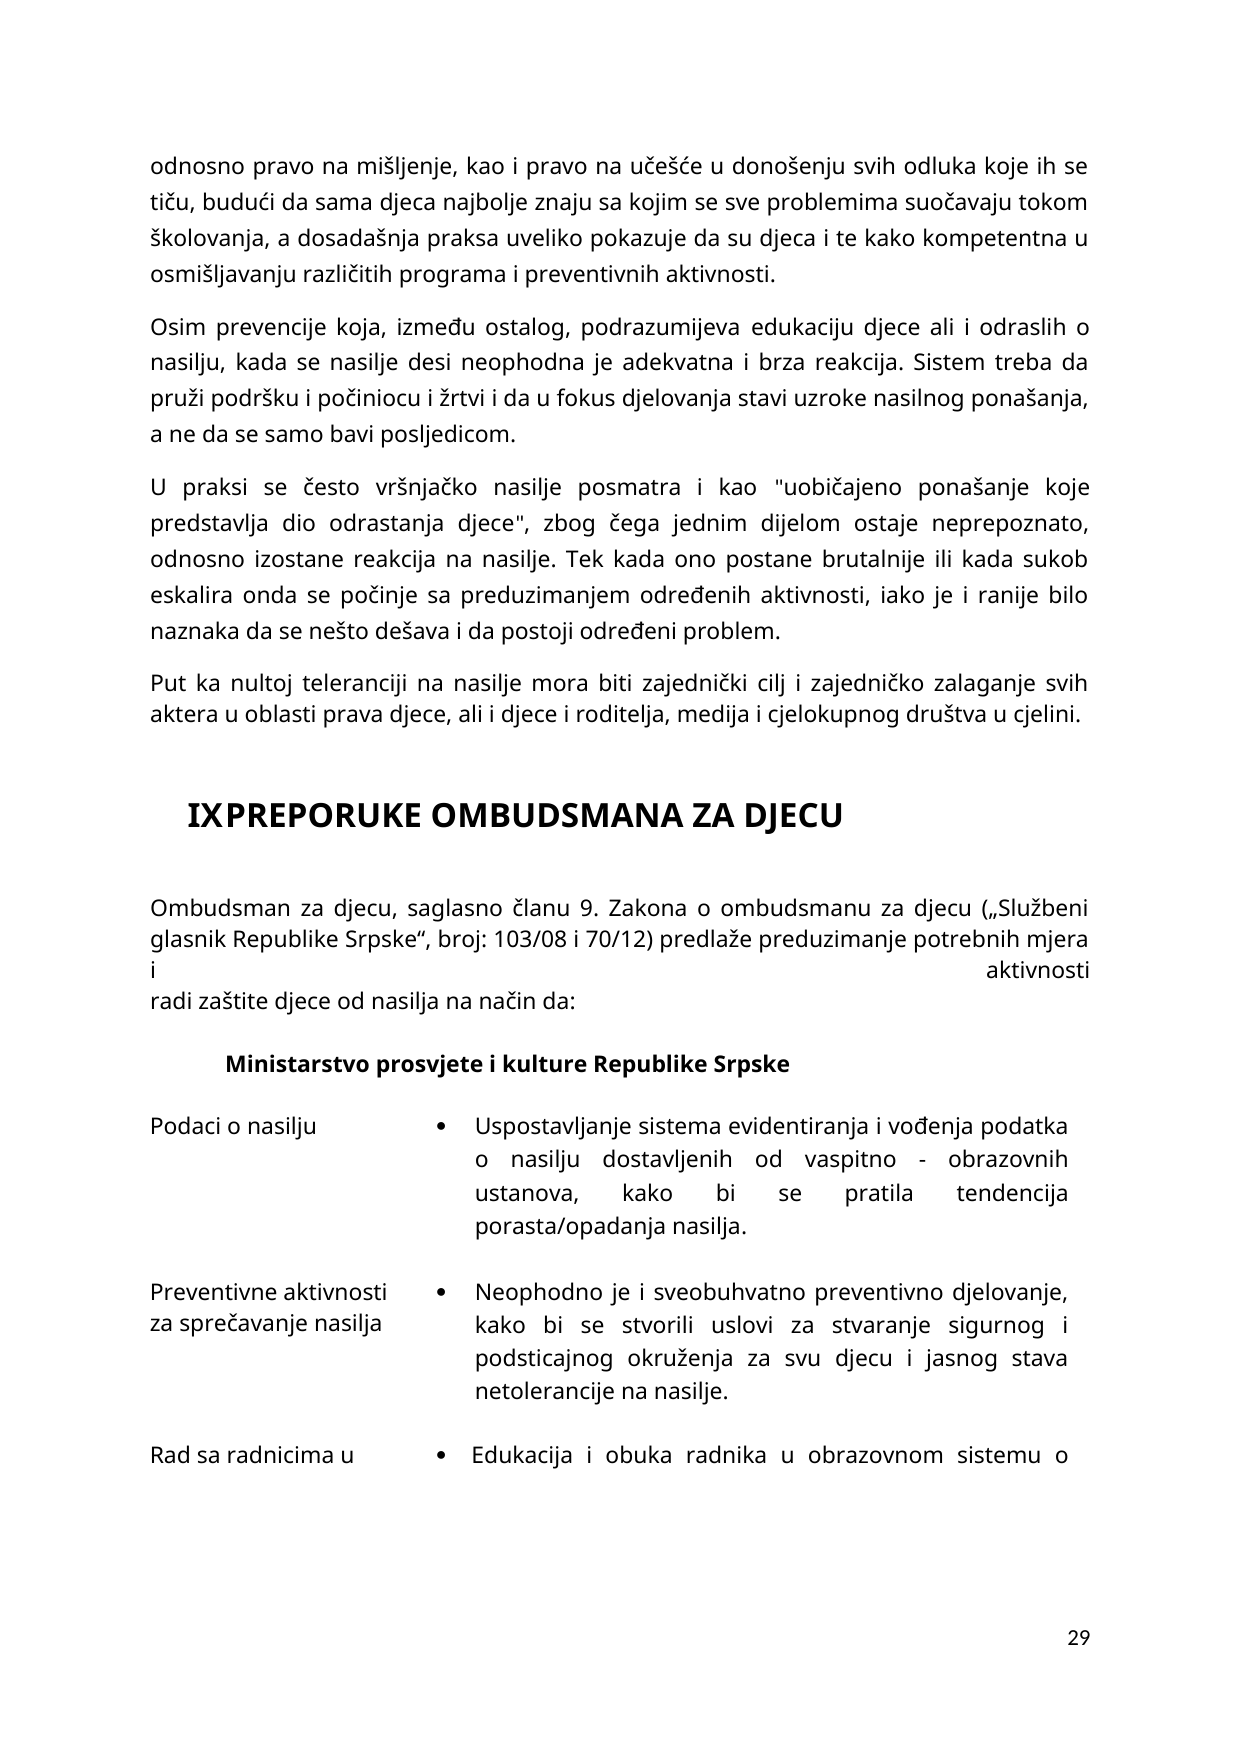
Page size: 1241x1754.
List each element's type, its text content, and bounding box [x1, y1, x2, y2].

table_cell Preventivne aktivnosti za sprečavanje nasilja [138, 1276, 426, 1439]
table_cell Neophodno je i sveobuhvatno preventivno djelovanje, kako bi se stvorili uslovi za stvaranje sigurnog i podsticajnog okruženja za svu djecu i jasnog stava netolerancije na nasilje. [426, 1276, 1080, 1439]
subtitle PREPORUKE OMBUDSMANA ZA DJECU [187, 792, 1090, 838]
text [150, 150, 1090, 289]
text Put ka nultoj teleranciji na nasilje mora biti zajednički cilj i zajedničko zalaganje svih aktera u oblasti prava djece, ali i djece i roditelja, medija i cjelokupnog društva u cjelini. [150, 667, 1090, 730]
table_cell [426, 1439, 1080, 1471]
table_header Podaci o nasilju [138, 1110, 426, 1276]
text Ombudsman za djecu, saglasno članu 9. Zakona o ombudsmanu za djecu („Službeni glasnik Republike Srpske“, broj: 103/08 i 70/12) predlaže preduzimanje potrebnih mjera i aktivnosti radi zaštite djece od nasilja na način da: [150, 892, 1090, 1017]
table_header Uspostavljanje sistema evidentiranja i vođenja podatka o nasilju dostavljenih od vaspitno - obrazovnih ustanova, kako bi se pratila tendencija porasta/opadanja nasilja. [426, 1110, 1080, 1276]
text U praksi se često vršnjačko nasilje posmatra i kao "uobičajeno ponašanje koje predstavlja dio odrastanja djece", zbog čega jednim dijelom ostaje neprepoznato, odnosno izostane reakcija na nasilje. Tek kada ono postane brutalnije ili kada sukob eskalira onda se počinje sa preduzimanjem određenih aktivnosti, iako je i ranije bilo naznaka da se nešto dešava i da postoji određeni problem. [150, 471, 1090, 646]
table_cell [138, 1439, 426, 1471]
text Ministarstvo prosvjete i kulture Republike Srpske [225, 1048, 1090, 1079]
text Osim prevencije koja, između ostalog, podrazumijeva edukaciju djece ali i odraslih o nasilju, kada se nasilje desi neophodna je adekvatna i brza reakcija. Sistem treba da pruži podršku i počiniocu i žrtvi i da u fokus djelovanja stavi uzroke nasilnog ponašanja, a ne da se samo bavi posljedicom. [150, 310, 1090, 449]
